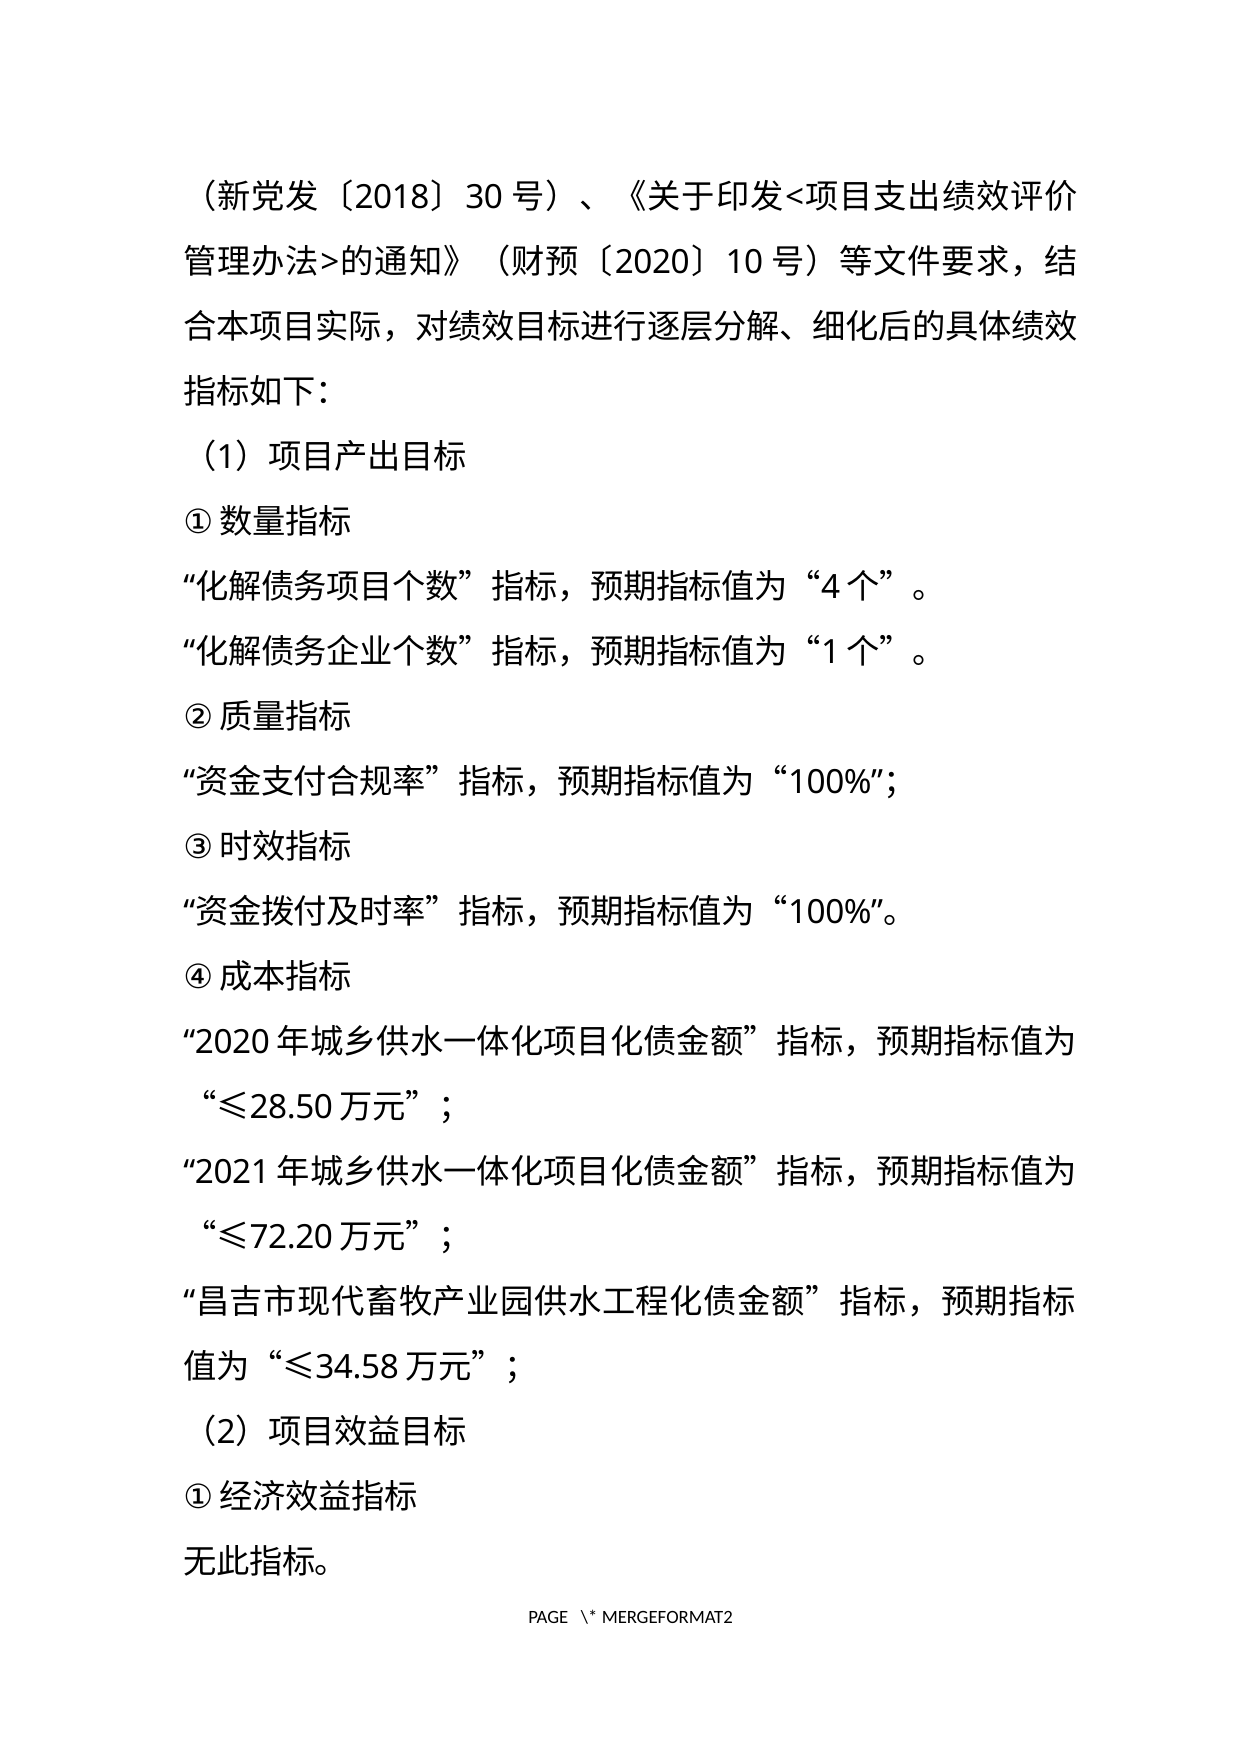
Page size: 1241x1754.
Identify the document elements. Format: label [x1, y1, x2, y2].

text [183, 162, 1078, 1592]
